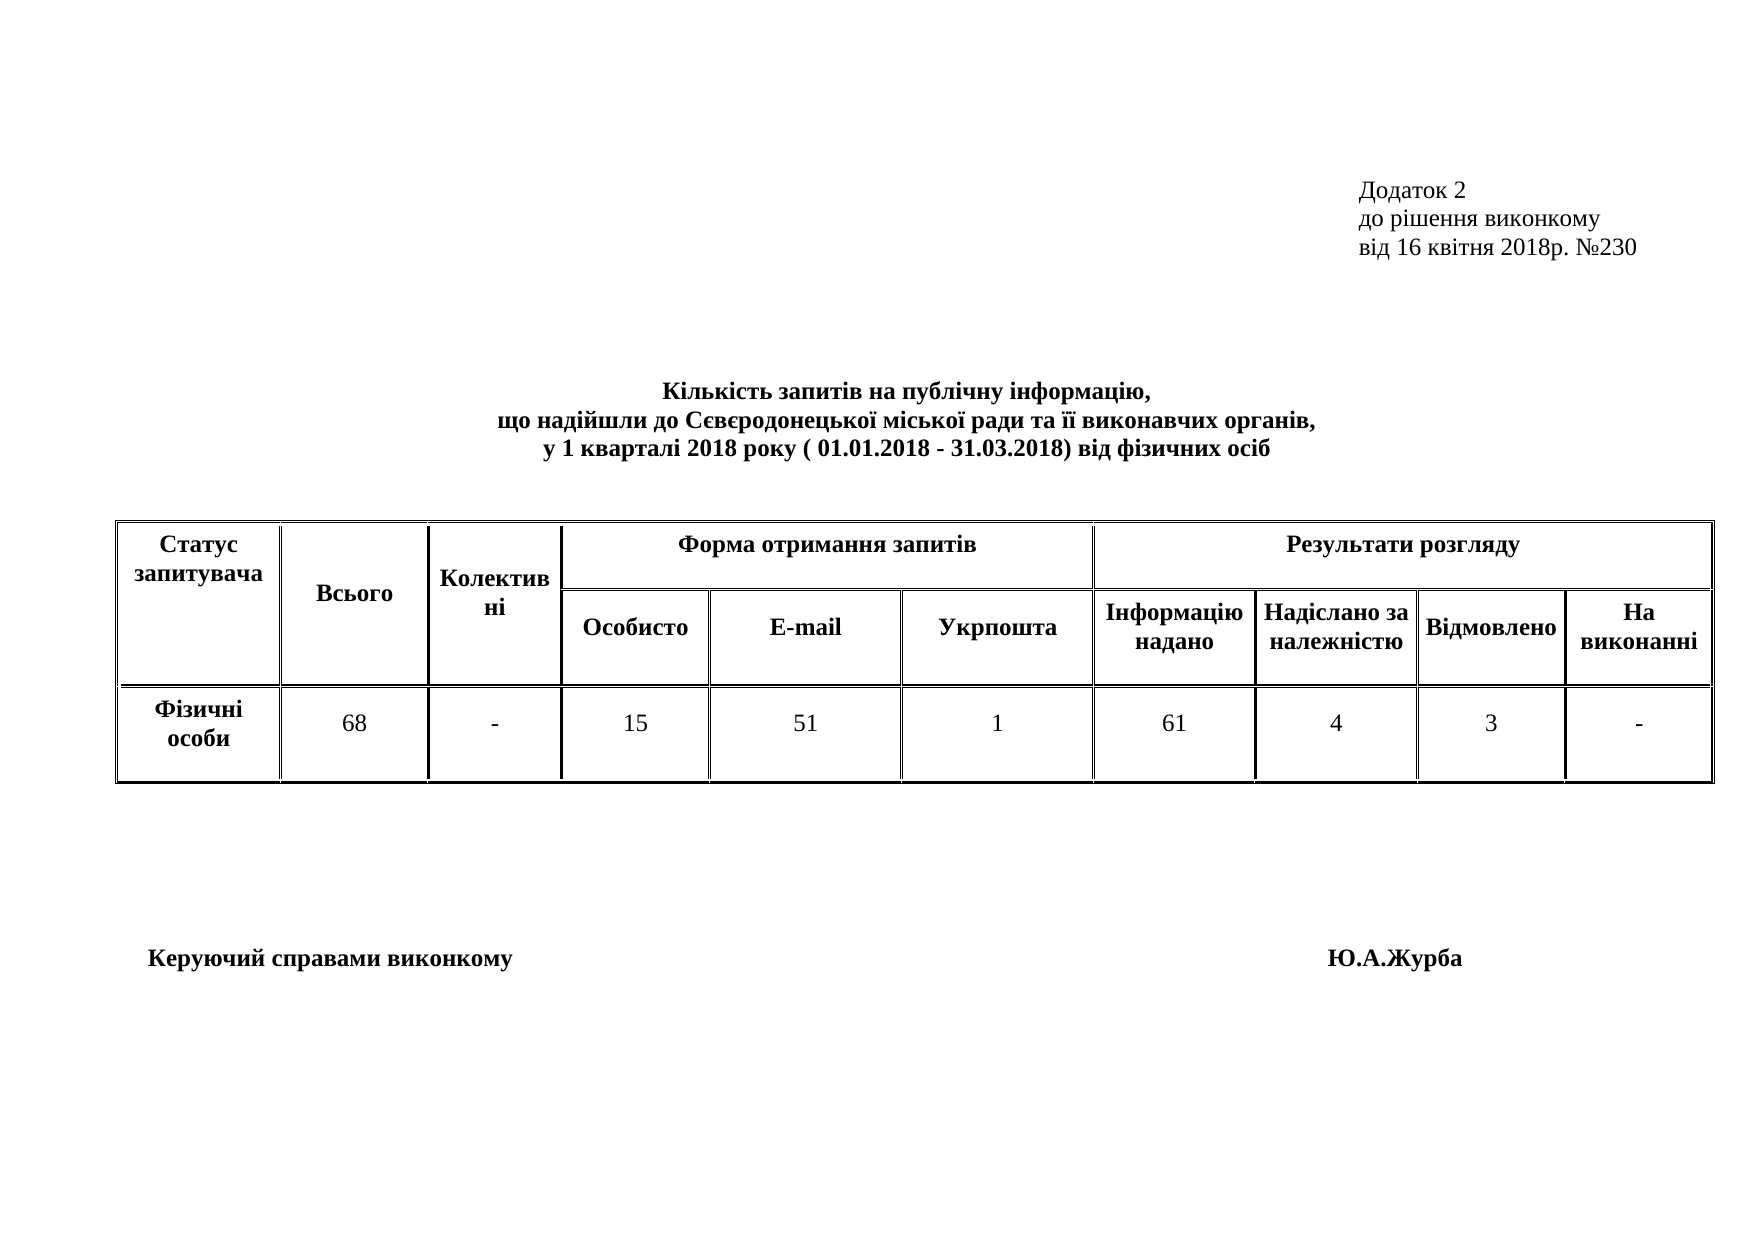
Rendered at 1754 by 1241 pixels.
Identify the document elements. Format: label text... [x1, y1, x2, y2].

text у 1 кварталі 2018 року ( 01.01.2018 - 31.03.2018) від фізичних осіб [148, 433, 1665, 462]
table_cell 15 [561, 688, 709, 781]
table_cell 68 [281, 688, 428, 781]
table_cell - [428, 688, 561, 781]
table_header Результати розгляду [1094, 523, 1711, 588]
table_cell 61 [1094, 688, 1255, 781]
table_cell 51 [710, 688, 901, 781]
table_header Статус запитувача [118, 523, 281, 684]
text від 16 квітня 2018р. №230 [1358, 232, 1665, 261]
table_cell Надіслано за належністю [1257, 591, 1416, 684]
table_cell 4 [1255, 688, 1417, 781]
text що надійшли до Сєвєродонецької міської ради та її виконавчих органів, [148, 405, 1665, 433]
table_cell - [1565, 684, 1712, 781]
table_cell На виконанні [1565, 588, 1713, 684]
table_cell Укрпошта [903, 591, 1092, 684]
table_cell Фізичні особи [118, 684, 281, 781]
table_cell Інформацію надано [1095, 591, 1254, 684]
text Керуючий справами виконкому Ю.А.Журба [148, 943, 1665, 972]
table_cell E-mail [711, 591, 900, 684]
table_header Всього [281, 521, 428, 684]
table_header Колективні [428, 523, 561, 684]
table_cell Особисто [563, 591, 708, 684]
text Додаток 2 [1358, 175, 1665, 203]
table_cell Відмовлено [1419, 591, 1564, 684]
text Кількість запитів на публічну інформацію, [148, 376, 1665, 405]
table_cell 1 [901, 688, 1093, 781]
table_header Форма отримання запитів [561, 523, 1093, 588]
text до рішення виконкому [1358, 203, 1665, 232]
table_cell 3 [1418, 688, 1565, 781]
